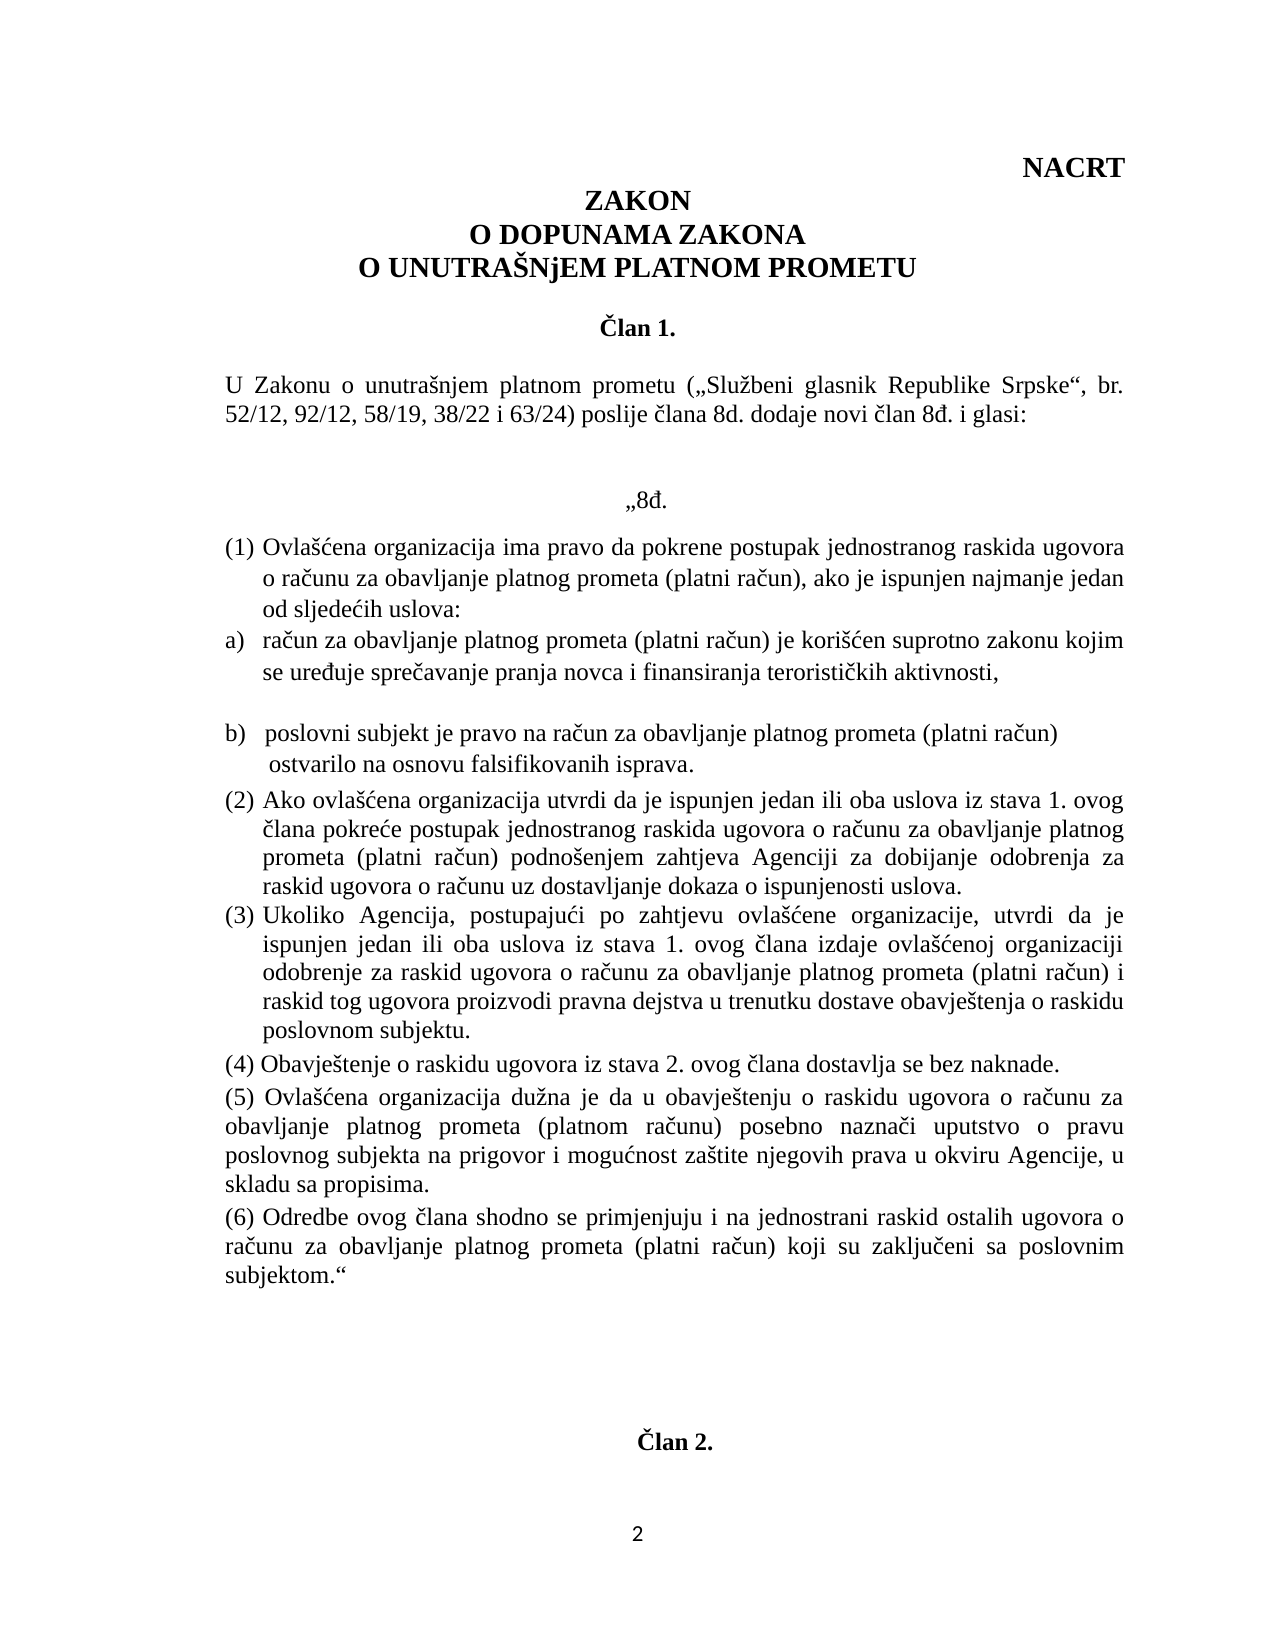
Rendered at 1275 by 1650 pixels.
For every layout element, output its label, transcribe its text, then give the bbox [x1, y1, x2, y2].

text Član 1. [150, 313, 1125, 342]
text „8đ. [450, 485, 1125, 513]
text NACRT [150, 150, 1125, 183]
text (4) Obavještenje o raskidu ugovora iz stava 2. ovog člana dostavlja se bez naknade. [150, 1049, 1125, 1077]
text Član 2. [150, 1427, 1125, 1456]
list Ako ovlašćena organizacija utvrdi da je ispunjen jedan ili oba uslova iz stava 1. ovog člana pokreće postupak jednostranog raskida ugovora o računu za obavljanje platnog prometa (platni račun) podnošenjem zahtjeva Agenciji za dobijanje odobrenja za raskid ugovora o računu uz dostavljanje dokaza o ispunjenosti uslova. [225, 785, 1125, 900]
text ostvarilo na osnovu falsifikovanih isprava. [225, 749, 1125, 778]
list račun za obavljanje platnog prometa (platni račun) je korišćen suprotno zakonu kojim se uređuje sprečavanje pranja novca i finansiranja terorističkih aktivnosti, [225, 626, 1125, 685]
text b) poslovni subjekt je pravo na račun za obavljanje platnog prometa (platni račun) [225, 718, 1125, 747]
text U Zakonu o unutrašnjem platnom prometu („Službeni glasnik Republike Srpske“, br. 52/12, 92/12, 58/19, 38/22 i 63/24) poslije člana 8d. dodaje novi član 8đ. i glasi: [225, 370, 1125, 428]
text (6) Odredbe ovog člana shodno se primjenjuju i na jednostrani raskid ostalih ugovora o računu za obavljanje platnog prometa (platni račun) koji su zaključeni sa poslovnim subjektom.“ [225, 1202, 1125, 1289]
list Ukoliko Agencija, postupajući po zahtjevu ovlašćene organizacije, utvrdi da je ispunjen jedan ili oba uslova iz stava 1. ovog člana izdaje ovlašćenoj organizaciji odobrenje za raskid ugovora o računu za obavljanje platnog prometa (platni račun) i raskid tog ugovora proizvodi pravna dejstva u trenutku dostave obavještenja o raskidu poslovnom subjektu. [225, 900, 1125, 1044]
text (5) Ovlašćena organizacija dužna je da u obavještenju o raskidu ugovora o računu za obavljanje platnog prometa (platnom računu) posebno naznači uputstvo o pravu poslovnog subjekta na prigovor i mogućnost zaštite njegovih prava u okviru Agencije, u skladu sa propisima. [225, 1082, 1125, 1197]
text O DOPUNAMA ZAKONA [150, 217, 1125, 251]
list Ovlašćena organizacija ima pravo da pokrene postupak jednostranog raskida ugovora o računu za obavljanje platnog prometa (platni račun), ako je ispunjen najmanje jedan od sljedećih uslova: [225, 532, 1125, 623]
text O UNUTRAŠNjEM PLATNOM PROMETU [150, 251, 1125, 284]
text ZAKON [150, 183, 1125, 217]
